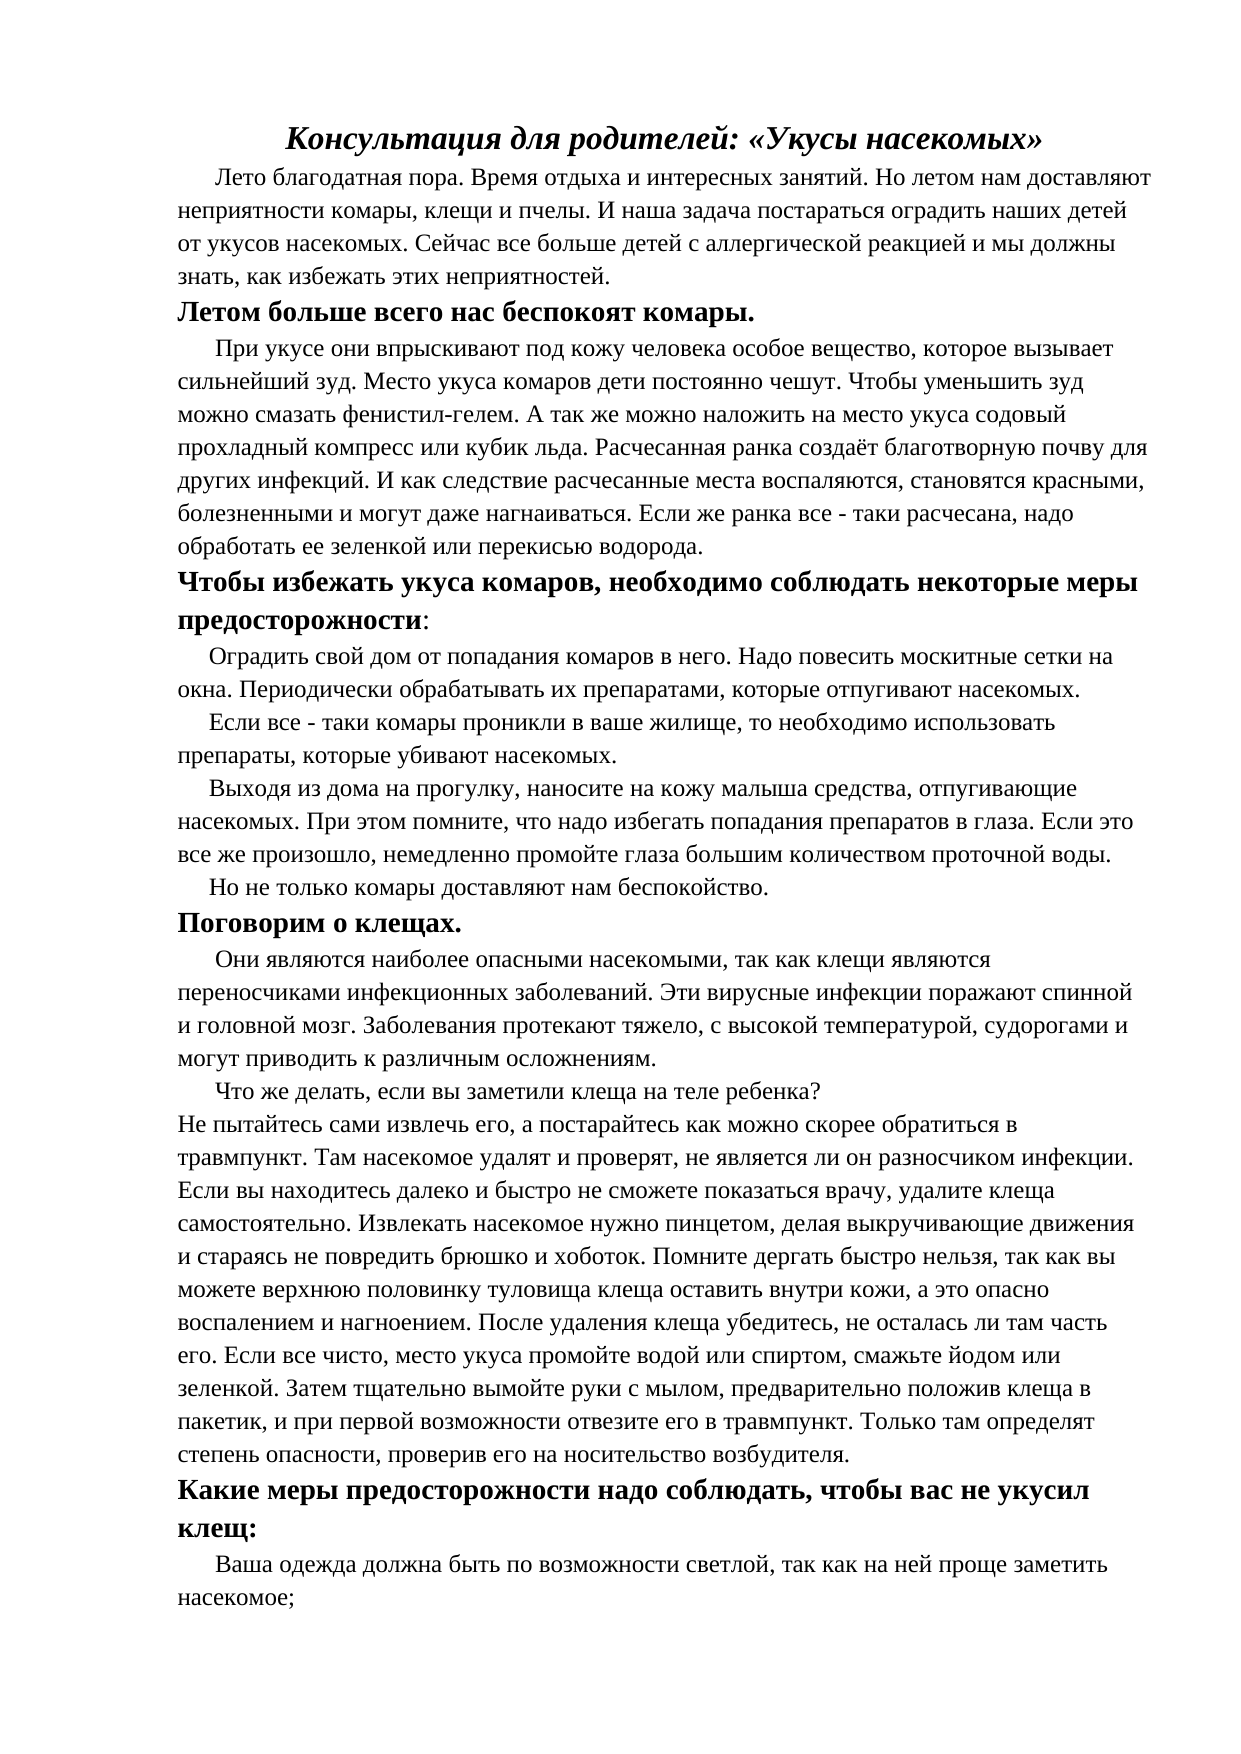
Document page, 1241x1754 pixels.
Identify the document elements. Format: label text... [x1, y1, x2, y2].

text Но не только комары доставляют нам беспокойство. [177, 872, 1152, 901]
text При укусе они впрыскивают под кожу человека особое вещество, которое вызывает сильнейший зуд. Место укуса комаров дети постоянно чешут. Чтобы уменьшить зуд можно смазать фенистил-гелем. А так же можно наложить на место укуса содовый прохладный компресс или кубик льда. Расчесанная ранка создаёт благотворную почву для других инфекций. И как следствие расчесанные места воспаляются, становятся красными, болезненными и могут даже нагнаиваться. Если же ранка все - таки расчесана, надо обработать ее зеленкой или перекисью водорода. [177, 333, 1152, 560]
text Какие меры предосторожности надо соблюдать, чтобы вас не укусил клещ: [177, 1472, 1152, 1544]
text Они являются наиболее опасными насекомыми, так как клещи являются переносчиками инфекционных заболеваний. Эти вирусные инфекции поражают спинной и головной мозг. Заболевания протекают тяжело, с высокой температурой, судорогами и могут приводить к различным осложнениям. [177, 944, 1152, 1072]
text Не пытайтесь сами извлечь его, а постарайтесь как можно скорее обратиться в травмпункт. Там насекомое удалят и проверят, не является ли он разносчиком инфекции. Если вы находитесь далеко и быстро не сможете показаться врачу, удалите клеща самостоятельно. Извлекать насекомое нужно пинцетом, делая выкручивающие движения и стараясь не повредить брюшко и хоботок. Помните дергать быстро нельзя, так как вы можете верхнюю половинку туловища клеща оставить внутри кожи, а это опасно воспалением и нагноением. После удаления клеща убедитесь, не осталась ли там часть его. Если все чисто, место укуса промойте водой или спиртом, смажьте йодом или зеленкой. Затем тщательно вымойте руки с мылом, предварительно положив клеща в пакетик, и при первой возможности отвезите его в травмпункт. Только там определят степень опасности, проверив его на носительство возбудителя. [177, 1109, 1152, 1468]
text Лето благодатная пора. Время отдыха и интересных занятий. Но летом нам доставляют неприятности комары, клещи и пчелы. И наша задача постараться оградить наших детей от укусов насекомых. Сейчас все больше детей с аллергической реакцией и мы должны знать, как избежать этих неприятностей. [177, 162, 1152, 290]
text Летом больше всего нас беспокоят комары. [177, 294, 1152, 328]
text Выходя из дома на прогулку, наносите на кожу малыша средства, отпугивающие насекомых. При этом помните, что надо избегать попадания препаратов в глаза. Если это все же произошло, немедленно промойте глаза большим количеством проточной воды. [177, 773, 1152, 868]
text Что же делать, если вы заметили клеща на теле ребенка? [177, 1076, 1152, 1104]
text Оградить свой дом от попадания комаров в него. Надо повесить москитные сетки на окна. Периодически обрабатывать их препаратами, которые отпугивают насекомых. [177, 641, 1152, 703]
text Чтобы избежать укуса комаров, необходимо соблюдать некоторые меры предосторожности: [177, 564, 1152, 636]
text Поговорим о клещах. [177, 905, 1152, 939]
text Консультация для родителей: «Укусы насекомых» [177, 118, 1152, 156]
text Ваша одежда должна быть по возможности светлой, так как на ней проще заметить насекомое; [177, 1549, 1152, 1611]
text Если все - таки комары проникли в ваше жилище, то необходимо использовать препараты, которые убивают насекомых. [177, 707, 1152, 769]
